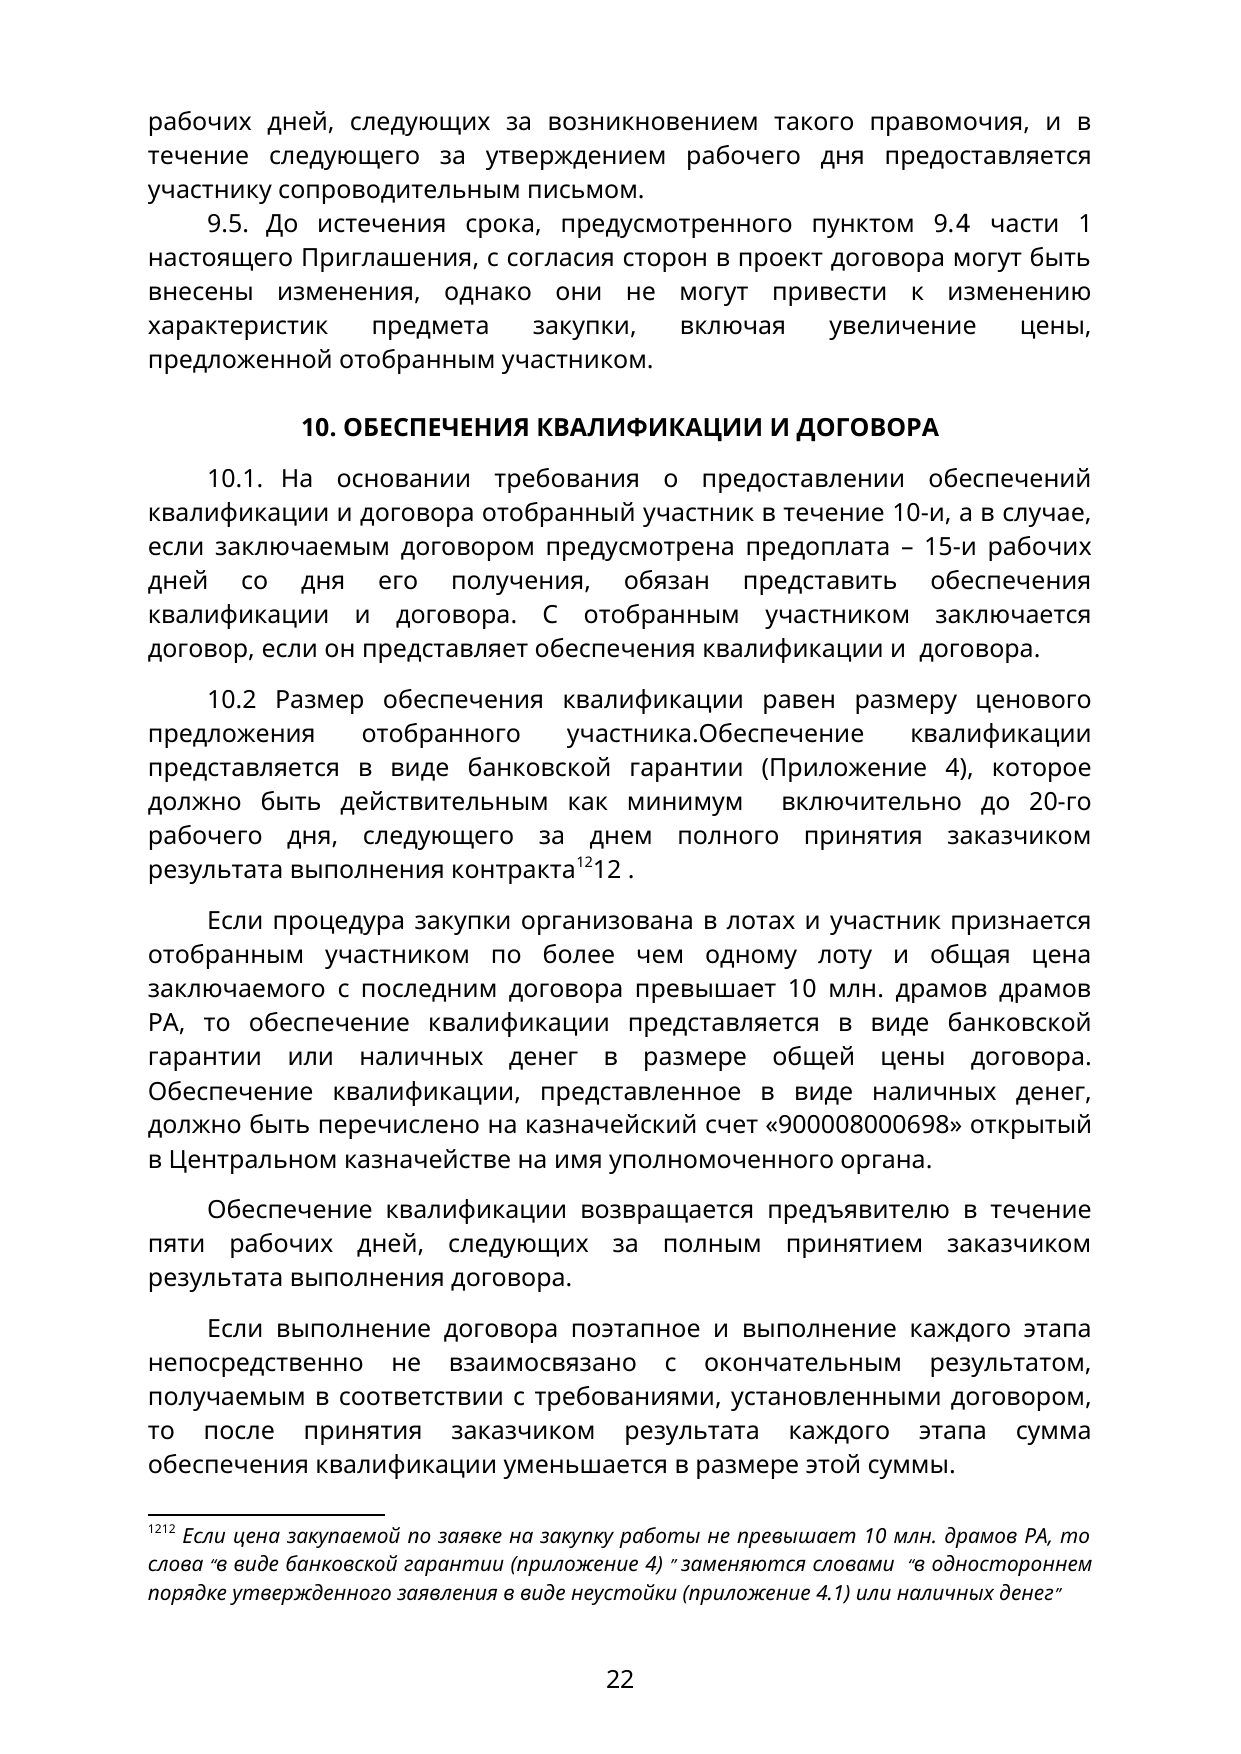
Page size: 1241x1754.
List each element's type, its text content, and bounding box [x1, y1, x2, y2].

text 10. ОБЕСПЕЧЕНИЯ КВАЛИФИКАЦИИ И ДОГОВОРА [148, 410, 1092, 444]
text Если процедура закупки организована в лотах и участник признается отобранным участником по более чем одному лоту и общая цена заключаемого с последним договора превышает 10 млн. драмов драмов РА, то обеспечение квалификации представляется в виде банковской гарантии или наличных денег в размере общей цены договора. Обеспечение квалификации, представленное в виде наличных денег, должно быть перечислено на казначейский счет «900008000698» открытый в Центральном казначействе на имя уполномоченного органа. [148, 903, 1092, 1175]
text Обеспечение квалификации возвращается предъявителю в течение пяти рабочих дней, следующих за полным принятием заказчиком результата выполнения договора. [148, 1192, 1092, 1294]
text 10.1. На основании требования о предоставлении обеспечений квалификации и договора отобранный участник в течение 10-и, а в случае, если заключаемым договором предусмотрена предоплата – 15-и рабочих дней со дня его получения, обязан представить обеспечения квалификации и договора. С отобранным участником заключается договор, если он представляет обеспечения квалификации и договора. [148, 461, 1092, 665]
text Если выполнение договора поэтапное и выполнение каждого этапа непосредственно не взаимосвязано с окончательным результатом, получаемым в соответствии с требованиями, установленными договором, то после принятия заказчиком результата каждого этапа сумма обеспечения квалификации уменьшается в размере этой суммы. [148, 1311, 1092, 1481]
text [148, 103, 1092, 206]
text 9.5. До истечения срока, предусмотренного пунктом 9.4 части 1 настоящего Приглашения, с согласия сторон в проект договора могут быть внесены изменения, однако они не могут привести к изменению характеристик предмета закупки, включая увеличение цены, предложенной отобранным участником. [148, 206, 1092, 376]
text 10.2 Размер обеспечения квалификации равен размеру ценового предложения отобранного участника.Обеспечение квалификации представляется в виде банковской гарантии (Приложение 4), которое должно быть действительным как минимум включительно до 20-го рабочего дня, следующего за днем полного принятия заказчиком результата выполнения контракта12 . [148, 682, 1092, 886]
